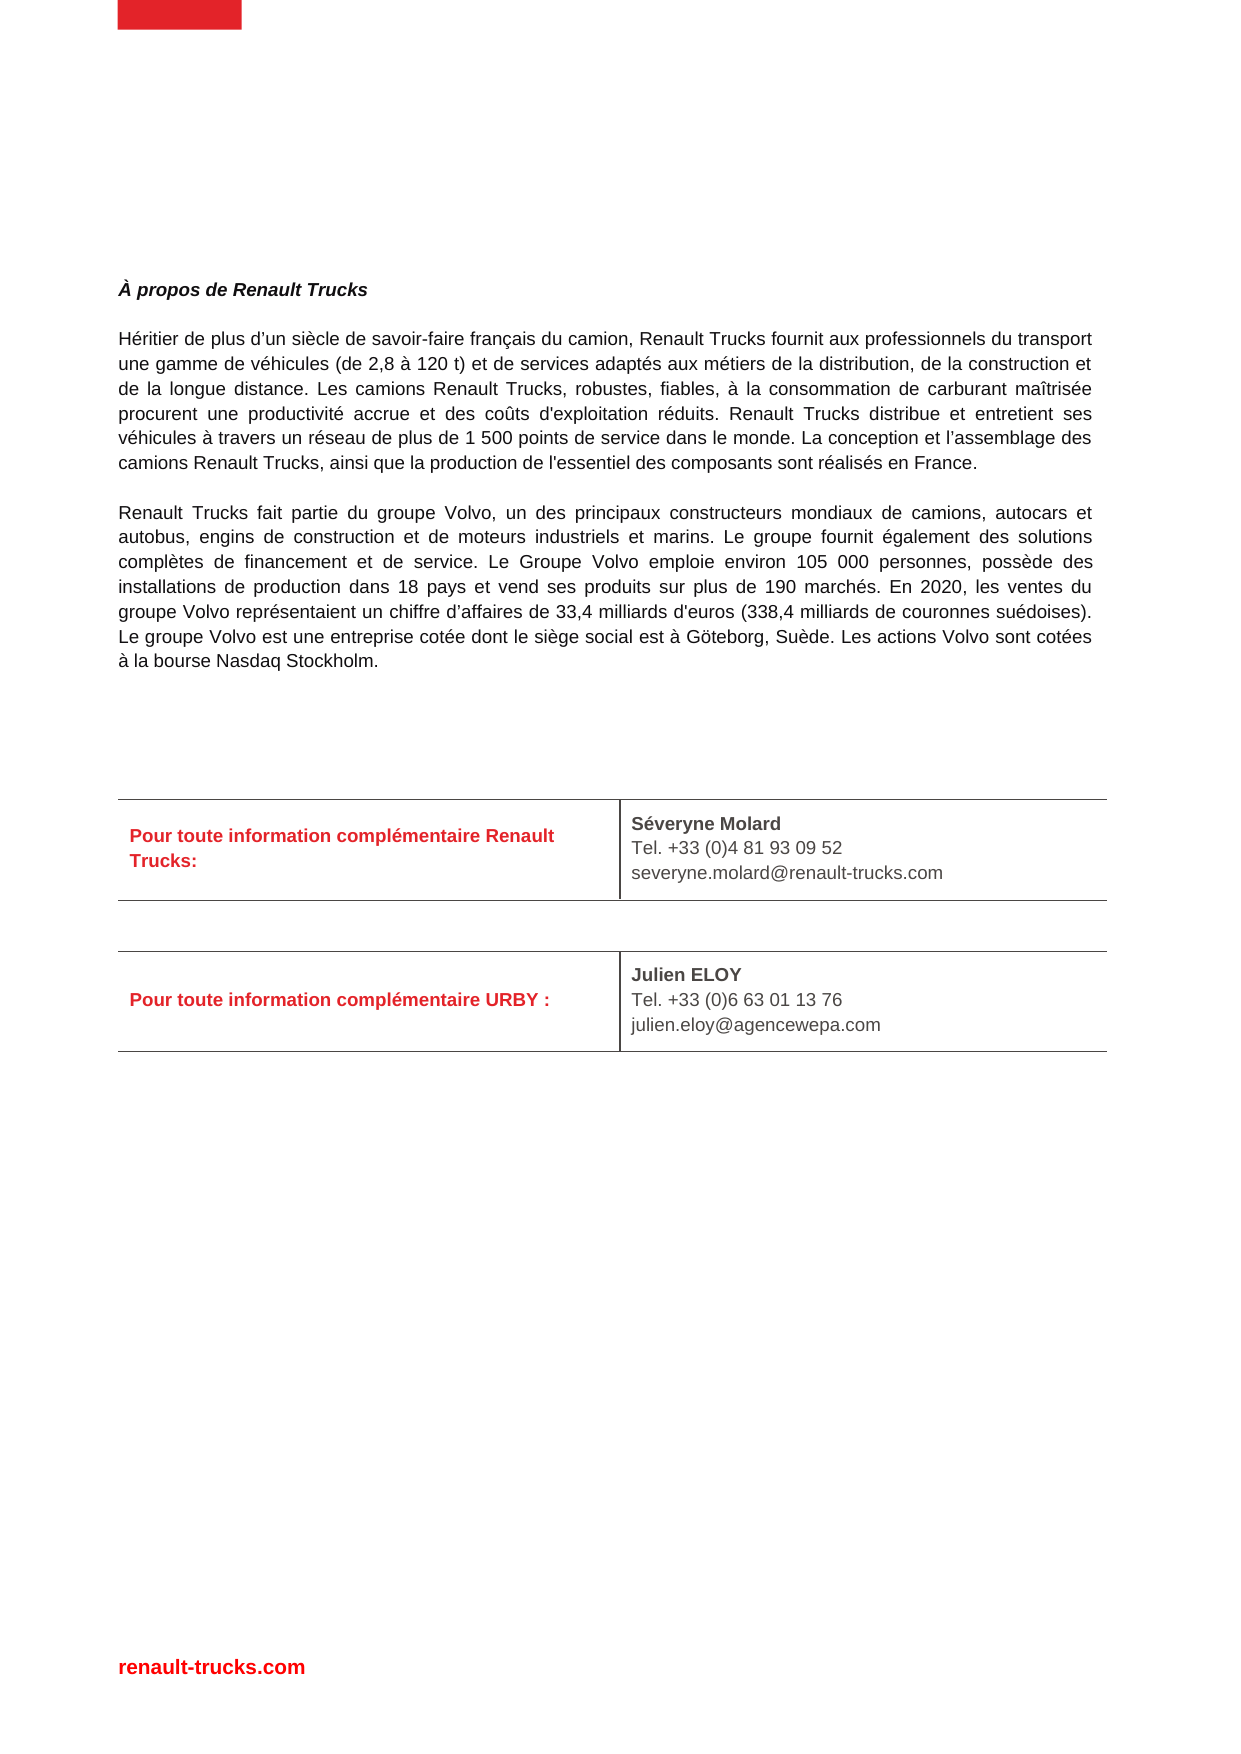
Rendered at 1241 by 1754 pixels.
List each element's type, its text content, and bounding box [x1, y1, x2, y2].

text Héritier de plus d’un siècle de savoir-faire français du camion, Renault Trucks fournit aux professionnels du transport une gamme de véhicules (de 2,8 à 120 t) et de services adaptés aux métiers de la distribution, de la construction et de la longue distance. Les camions Renault Trucks, robustes, fiables, à la consommation de carburant maîtrisée procurent une productivité accrue et des coûts d'exploitation réduits. Renault Trucks distribue et entretient ses véhicules à travers un réseau de plus de 1 500 points de service dans le monde. La conception et l’assemblage des camions Renault Trucks, ainsi que la production de l'essentiel des composants sont réalisés en France. [118, 328, 1093, 473]
table_header Pour toute information complémentaire Renault Trucks: [118, 800, 619, 899]
table_header Julien ELOY Tel. +33 (0)6 63 01 13 76 julien.eloy@agencewepa.com [621, 952, 1107, 1051]
text À propos de Renault Trucks [118, 278, 1093, 300]
text Renault Trucks fait partie du groupe Volvo, un des principaux constructeurs mondiaux de camions, autocars et autobus, engins de construction et de moteurs industriels et marins. Le groupe fournit également des solutions complètes de financement et de service. Le Groupe Volvo emploie environ 105 000 personnes, possède des installations de production dans 18 pays et vend ses produits sur plus de 190 marchés. En 2020, les ventes du groupe Volvo représentaient un chiffre d’affaires de 33,4 milliards d'euros (338,4 milliards de couronnes suédoises). Le groupe Volvo est une entreprise cotée dont le siège social est à Göteborg, Suède. Les actions Volvo sont cotées à la bourse Nasdaq Stockholm. [118, 502, 1093, 672]
table_header Séveryne Molard Tel. +33 (0)4 81 93 09 52 severyne.molard@renault-trucks.com [621, 800, 1107, 899]
table_header Pour toute information complémentaire URBY : [118, 952, 619, 1051]
